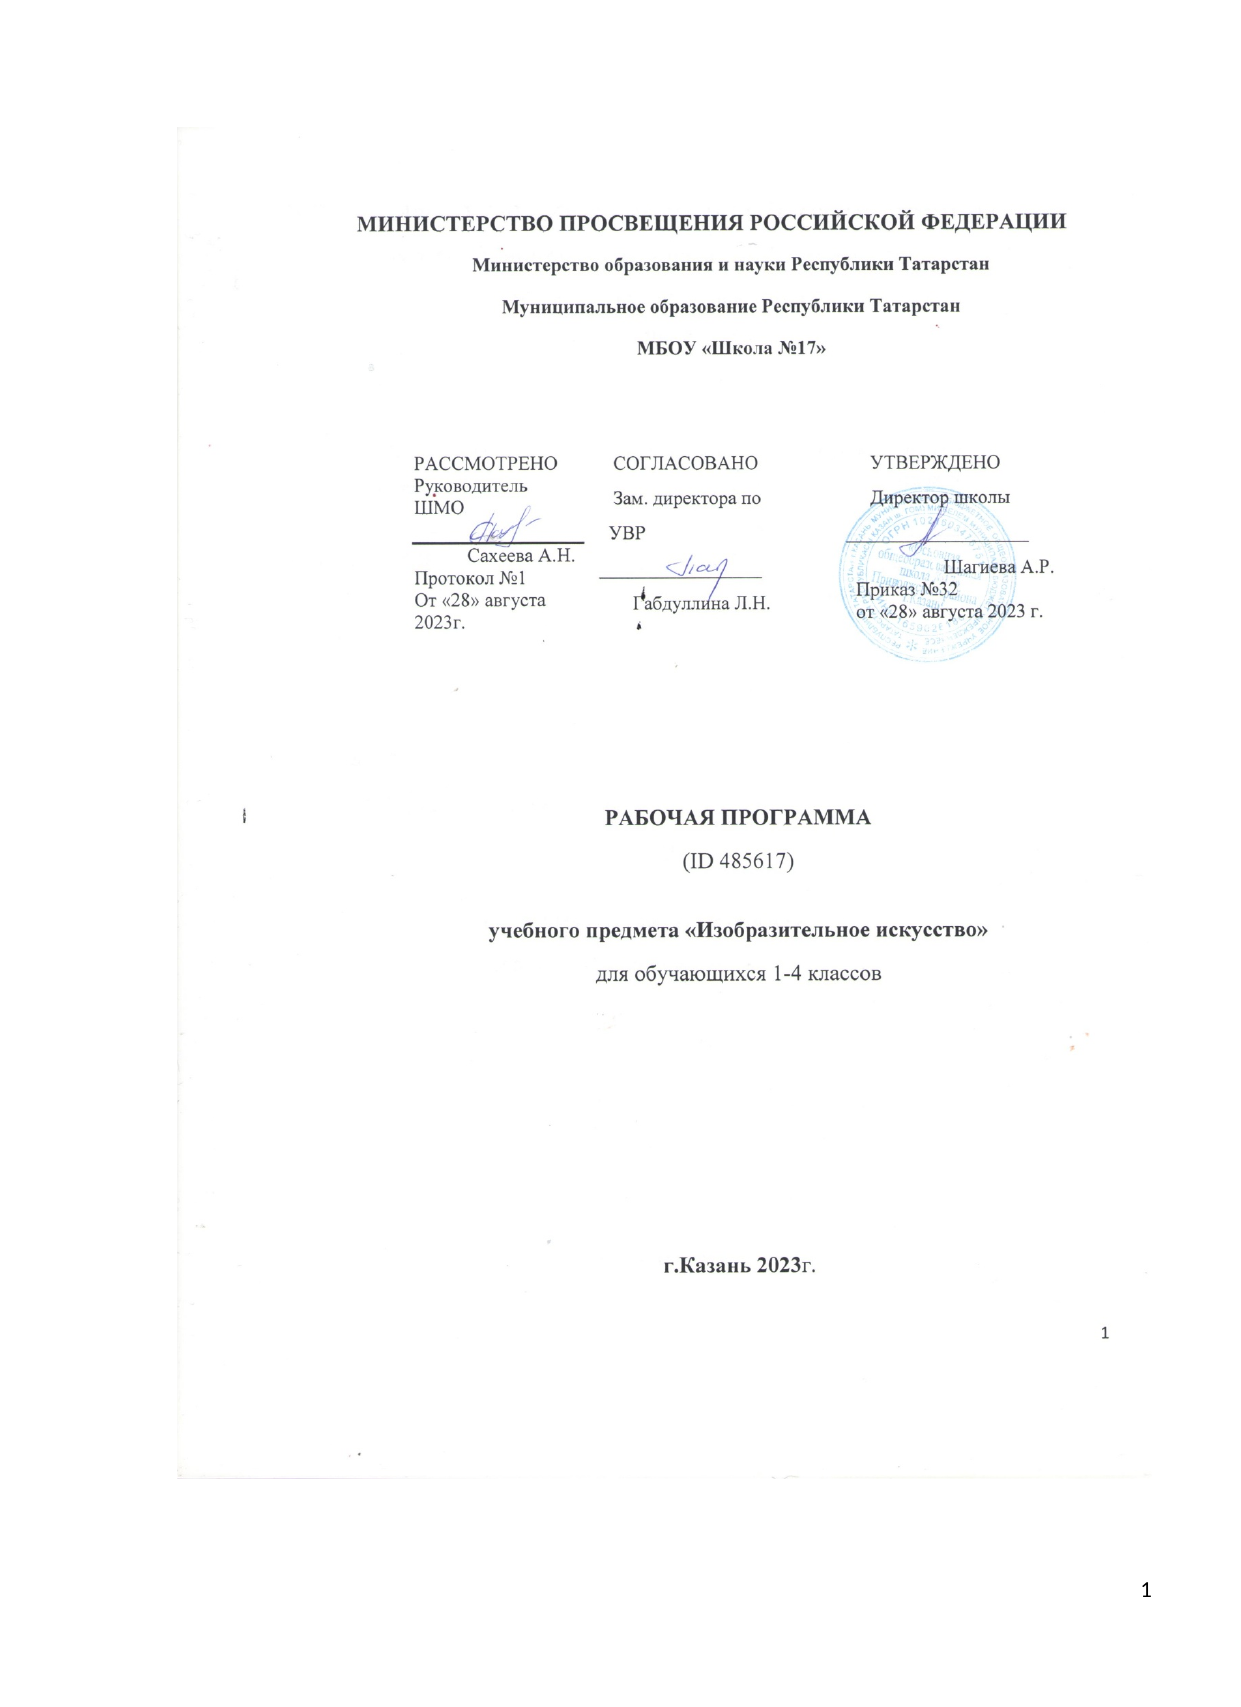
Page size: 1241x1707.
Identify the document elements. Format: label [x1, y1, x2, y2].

picture [177, 127, 1152, 1479]
